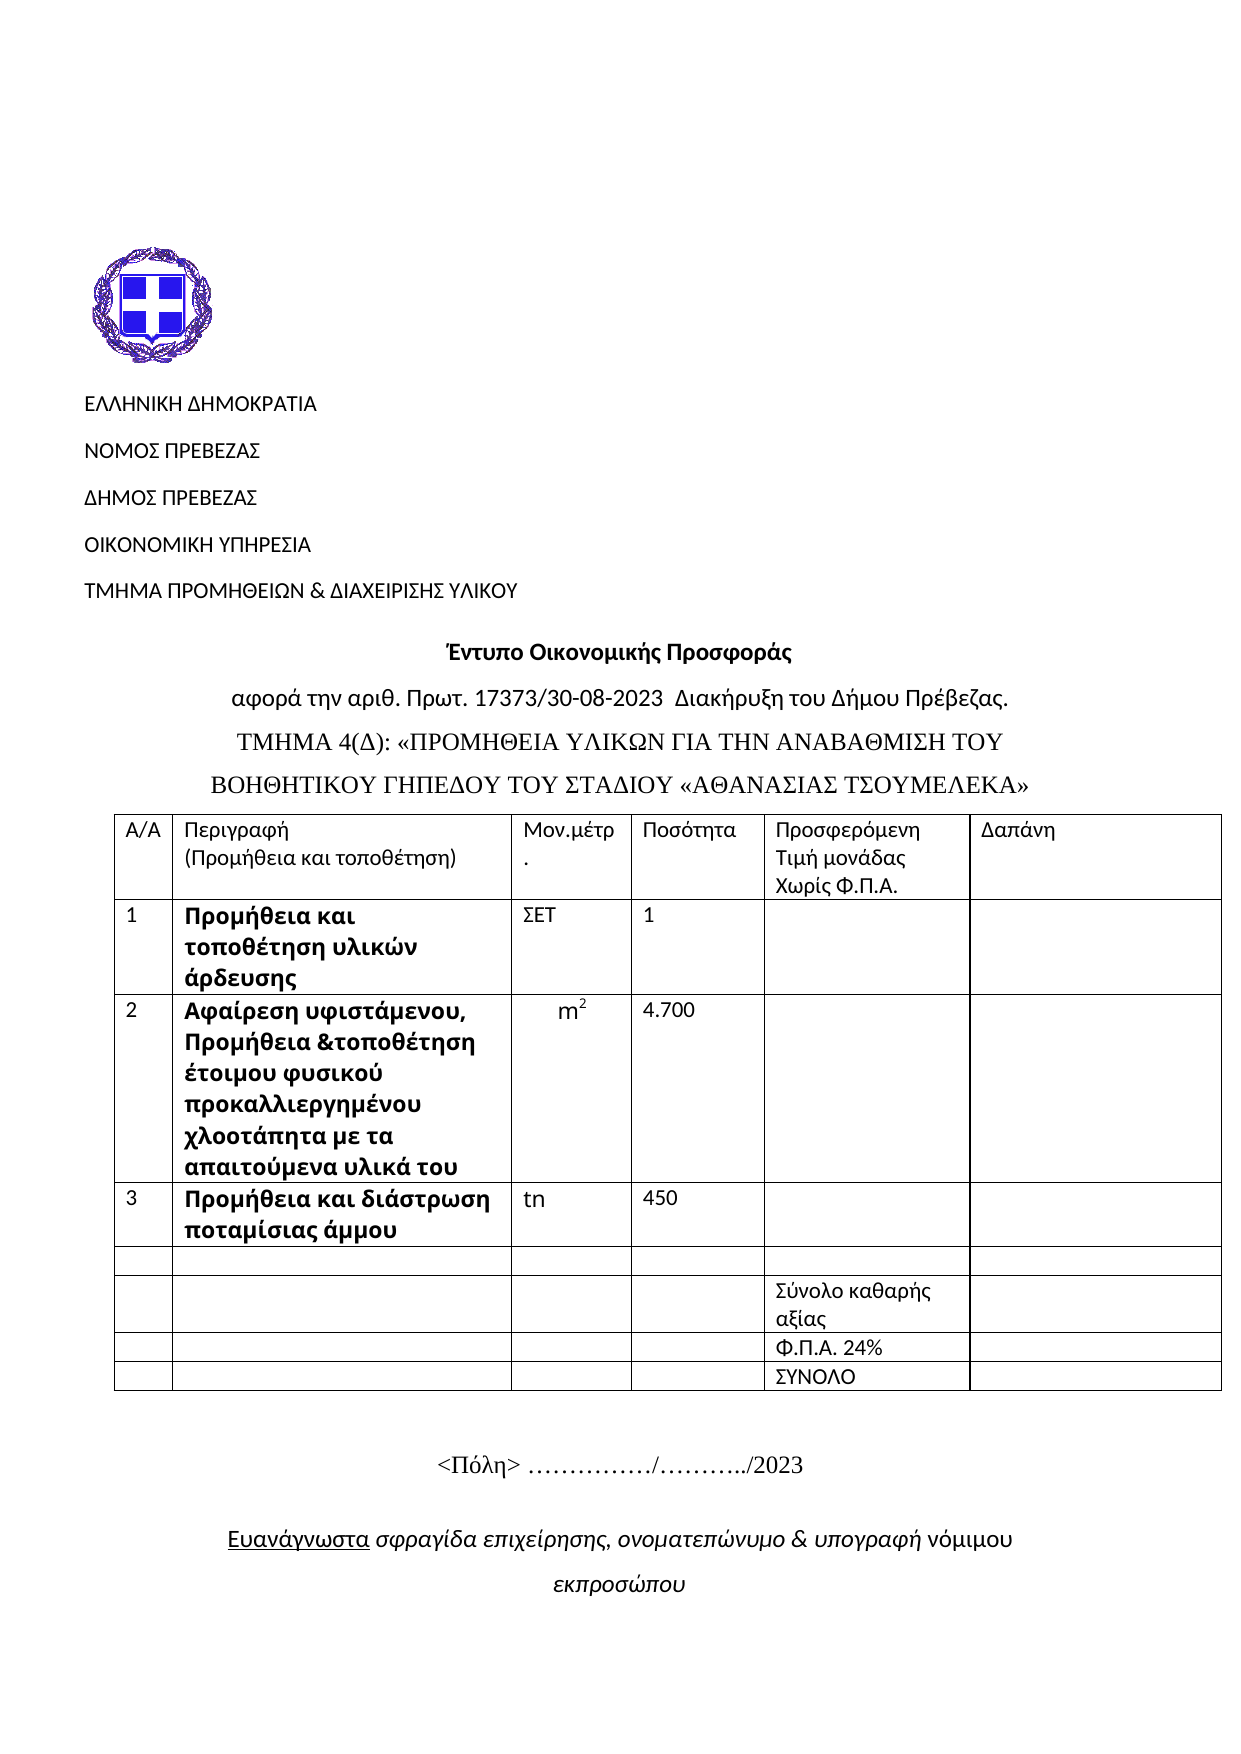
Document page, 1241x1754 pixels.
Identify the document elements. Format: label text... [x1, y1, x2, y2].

table_cell [512, 1362, 631, 1390]
table_cell [632, 1247, 764, 1275]
table_cell Φ.Π.Α. 24% [765, 1333, 969, 1361]
table_cell 450 [632, 1183, 764, 1246]
table_cell [115, 1333, 172, 1361]
table_cell Προμήθεια και τοποθέτηση υλικών άρδευσης [173, 900, 511, 994]
table_cell [971, 995, 1221, 1182]
table_cell [971, 1362, 1221, 1390]
table_cell tn [512, 1183, 631, 1246]
table_header Περιγραφή (Προμήθεια και τοποθέτηση) [173, 815, 511, 899]
text ΟΙΚΟΝΟΜΙΚΗ ΥΠΗΡΕΣΙΑ [84, 530, 1053, 558]
table_cell [971, 900, 1221, 994]
table_cell m2 [512, 995, 631, 1182]
table_cell [115, 1362, 172, 1390]
table_header Δαπάνη [971, 815, 1221, 899]
table_cell [115, 1247, 172, 1275]
table_cell [632, 1333, 764, 1361]
table_cell [971, 1276, 1221, 1332]
text ΝΟΜΟΣ ΠΡΕΒΕΖΑΣ [84, 436, 1053, 464]
table_cell [765, 1247, 969, 1275]
table_cell 4.700 [632, 995, 764, 1182]
text ΕΛΛΗΝΙΚΗ ΔΗΜΟΚΡΑΤΙΑ [84, 389, 1053, 417]
text ΤΜΗΜΑ ΠΡΟΜΗΘΕΙΩΝ & ΔΙΑΧΕΙΡΙΣΗΣ ΥΛΙΚΟΥ [84, 577, 1053, 605]
table_cell [765, 900, 969, 994]
table_cell 2 [115, 995, 172, 1182]
table_header Α/Α [115, 815, 172, 899]
table_cell [173, 1333, 511, 1361]
table_cell [632, 1362, 764, 1390]
table_cell Προμήθεια και διάστρωση ποταμίσιας άμμου [173, 1183, 511, 1246]
table_header Προσφερόμενη Τιμή μονάδας Χωρίς Φ.Π.Α. [765, 815, 969, 899]
table_cell [173, 1247, 511, 1275]
table_cell ΣΥΝΟΛΟ [765, 1362, 969, 1390]
table_cell 3 [115, 1183, 172, 1246]
text <Πόλη> ……………/………../2023 [187, 1450, 1053, 1479]
text ΤΜΗΜΑ 4(Δ): «ΠΡΟΜΗΘΕΙΑ ΥΛΙΚΩΝ ΓΙΑ ΤΗΝ ΑΝΑΒΑΘΜΙΣΗ ΤΟΥ ΒΟΗΘΗΤΙΚΟΥ ΓΗΠΕΔΟΥ ΤΟΥ ΣΤΑΔΙΟΥ «ΑΘΑΝΑΣΙΑΣ ΤΣΟΥΜΕΛΕΚΑ» [187, 727, 1053, 799]
table_cell [173, 1362, 511, 1390]
table_cell Αφαίρεση υφιστάμενου, Προμήθεια &τοποθέτηση έτοιμου φυσικού προκαλλιεργημένου χλοοτάπητα με τα απαιτούμενα υλικά του [173, 995, 511, 1182]
table_cell [115, 1276, 172, 1332]
table_cell [512, 1333, 631, 1361]
table_header Ποσότητα [632, 815, 764, 899]
picture [84, 243, 220, 371]
table_cell ΣΕΤ [512, 900, 631, 994]
table_cell [971, 1183, 1221, 1246]
table_cell 1 [115, 900, 172, 994]
table_cell Σύνολο καθαρής αξίας [765, 1276, 969, 1332]
text ΔΗΜΟΣ ΠΡΕΒΕΖΑΣ [84, 483, 1053, 511]
table_header Μον.μέτρ. [512, 815, 631, 899]
table_cell [971, 1247, 1221, 1275]
table_cell [971, 1333, 1221, 1361]
text αφορά την αριθ. Πρωτ. 17373/30-08-2023 Διακήρυξη του Δήμου Πρέβεζας. [187, 682, 1053, 712]
table_cell [765, 1183, 969, 1246]
table_cell [765, 995, 969, 1182]
table_cell 1 [632, 900, 764, 994]
text Ευανάγνωστα σφραγίδα επιχείρησης, ονοματεπώνυμο & υπογραφή νόμιμου εκπροσώπου [187, 1523, 1053, 1599]
table_cell [632, 1276, 764, 1332]
table_cell [512, 1247, 631, 1275]
text Έντυπο Οικονομικής Προσφοράς [187, 636, 1053, 667]
table_cell [512, 1276, 631, 1332]
table_cell [173, 1276, 511, 1332]
